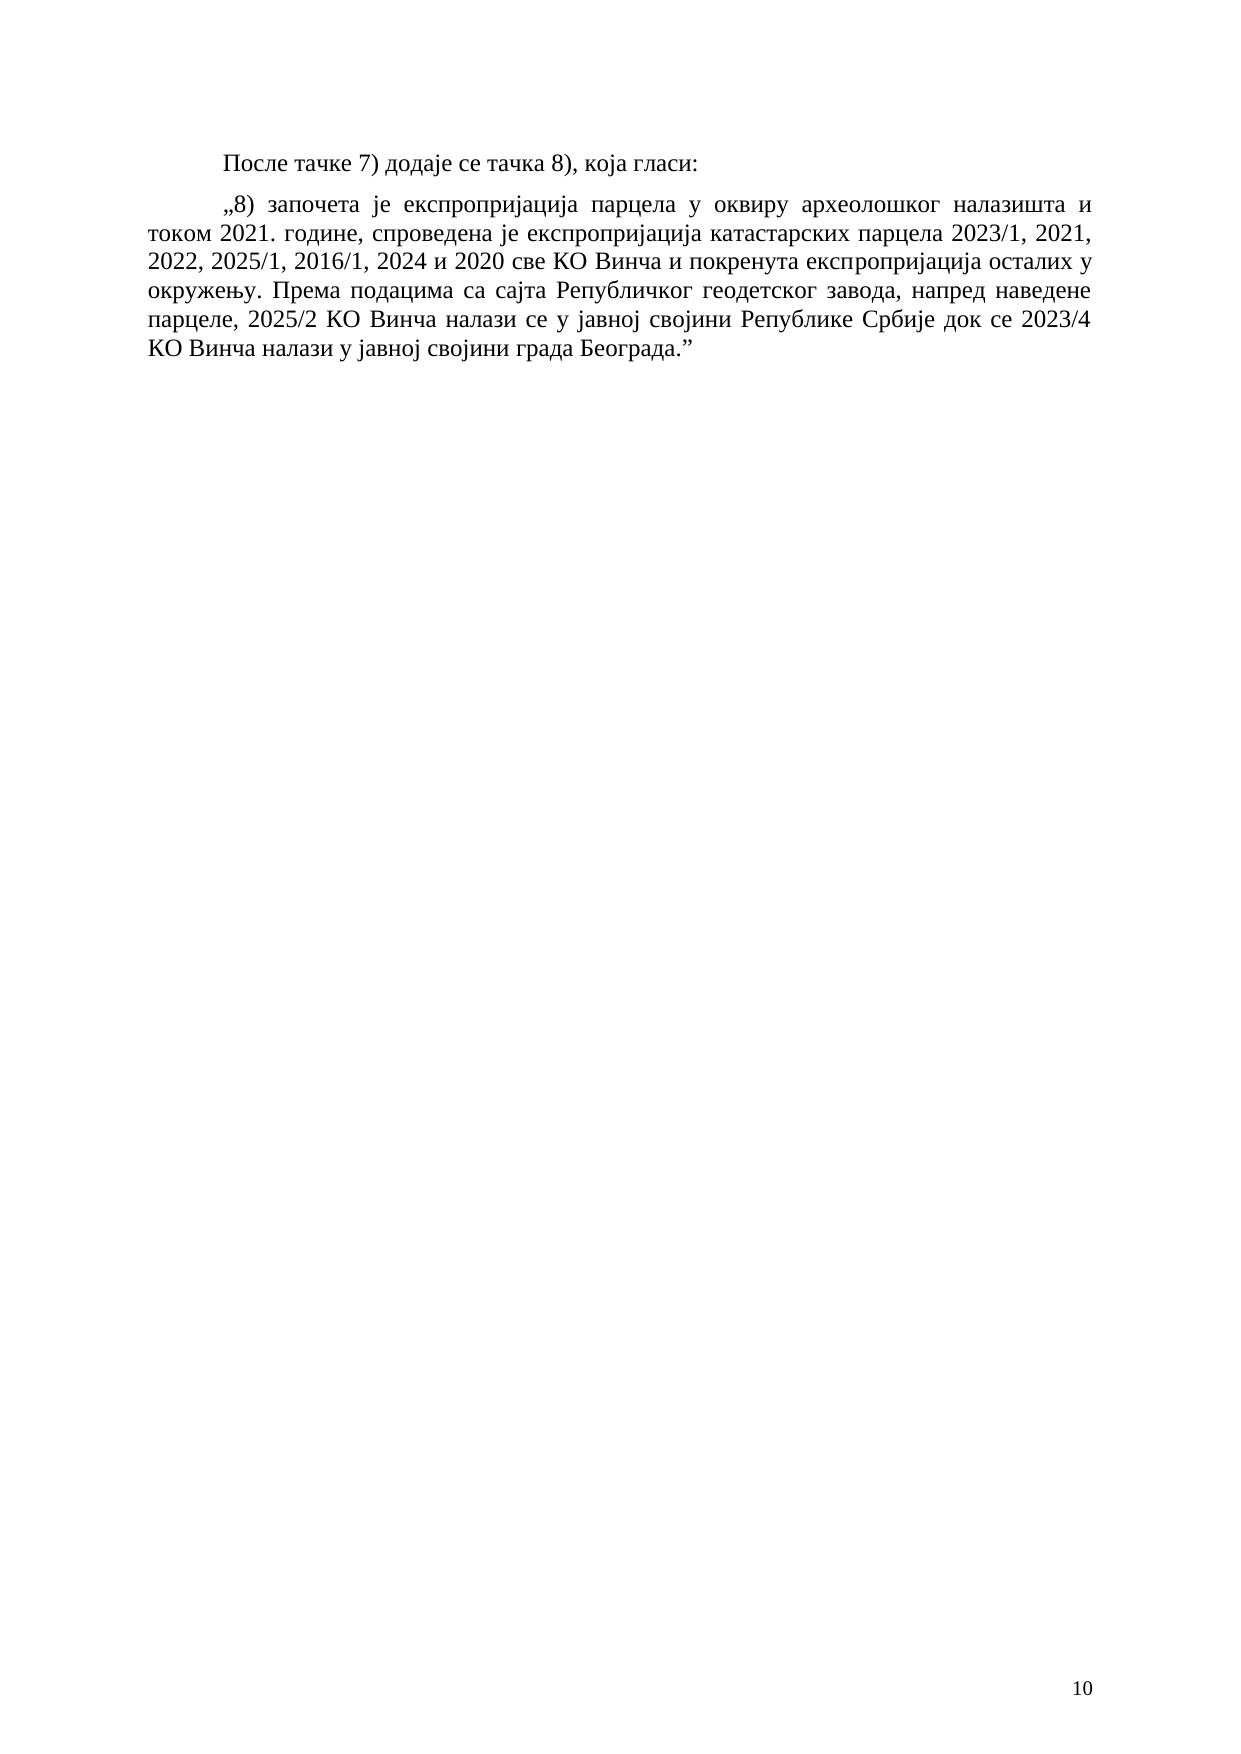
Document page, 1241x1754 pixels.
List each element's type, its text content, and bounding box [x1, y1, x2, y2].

text „8) започета је експропријација парцела у оквиру археолошког налазишта и током 2021. године, спроведена је експропријација катастарских парцела 2023/1, 2021, 2022, 2025/1, 2016/1, 2024 и 2020 све КО Винча и покренута експропријација осталих у окружењу. Према подацима са сајта Републичког геодетског завода, напред наведене парцеле, 2025/2 КО Винча налази се у јавној својини Републике Србије док се 2023/4 КО Винча налази у јавној својини града Београда.” [148, 189, 1092, 361]
text После тачке 7) додаје се тачка 8), која гласи: [148, 148, 1092, 176]
